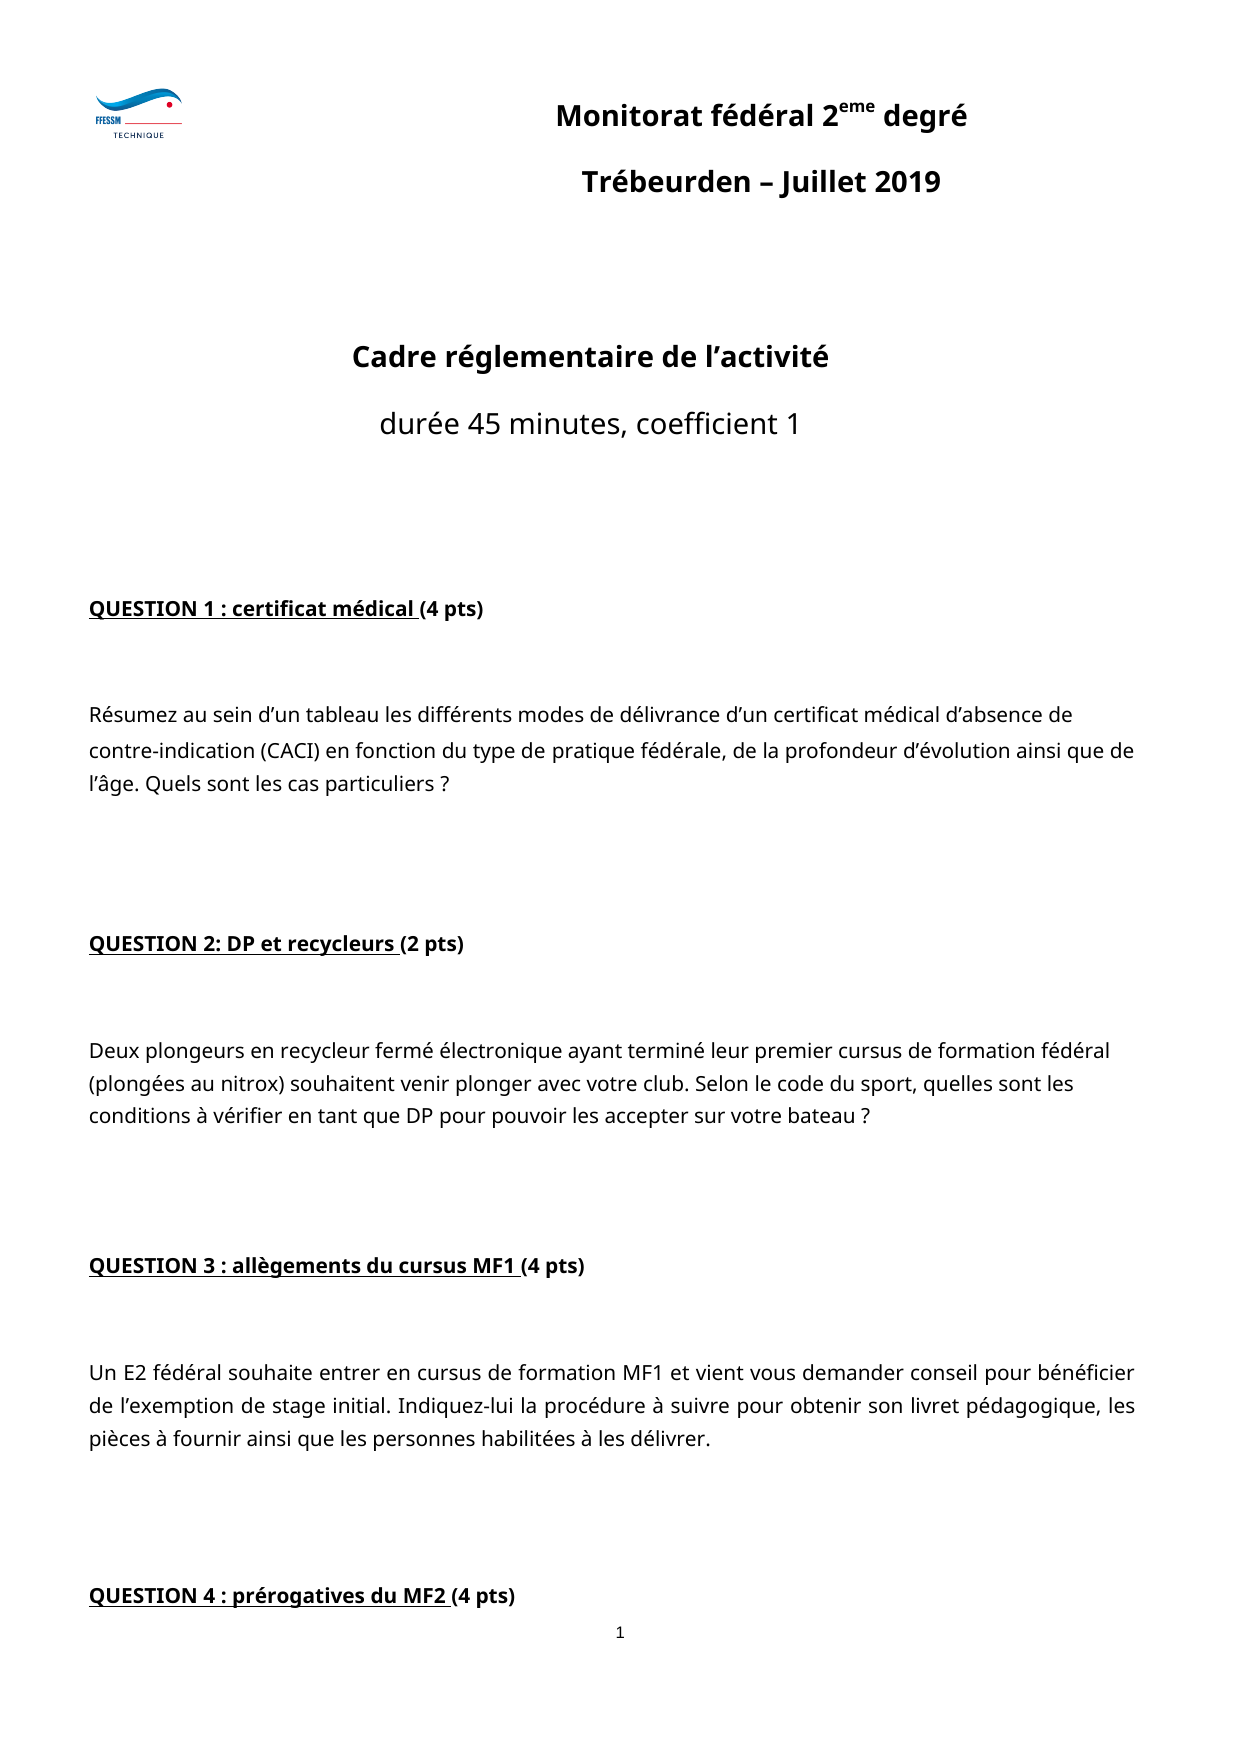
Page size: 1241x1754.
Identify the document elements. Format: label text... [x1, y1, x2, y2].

text Cadre réglementaire de l’activité [29, 337, 1152, 376]
text durée 45 minutes, coefficient 1 [29, 403, 1152, 443]
text QUESTION 1 : certificat médical (4 pts) [89, 594, 1137, 622]
text Un E2 fédéral souhaite entrer en cursus de formation MF1 et vient vous demander conseil pour bénéficier de l’exemption de stage initial. Indiquez-lui la procédure à suivre pour obtenir son livret pédagogique, les pièces à fournir ainsi que les personnes habilitées à les délivrer. [89, 1358, 1137, 1452]
text QUESTION 3 : allègements du cursus MF1 (4 pts) [89, 1252, 1137, 1280]
text Résumez au sein d’un tableau les différents modes de délivrance d’un certificat médical d’absence de contre-indication (CACI) en fonction du type de pratique fédérale, de la profondeur d’évolution ainsi que de l’âge. Quels sont les cas particuliers ? [89, 701, 1137, 798]
text QUESTION 4 : prérogatives du MF2 (4 pts) [89, 1582, 1137, 1610]
text QUESTION 2: DP et recycleurs (2 pts) [89, 929, 1137, 958]
picture [70, 44, 208, 183]
text Deux plongeurs en recycleur fermé électronique ayant terminé leur premier cursus de formation fédéral (plongées au nitrox) souhaitent venir plonger avec votre club. Selon le code du sport, quelles sont les conditions à vérifier en tant que DP pour pouvoir les accepter sur votre bateau ? [89, 1036, 1137, 1130]
